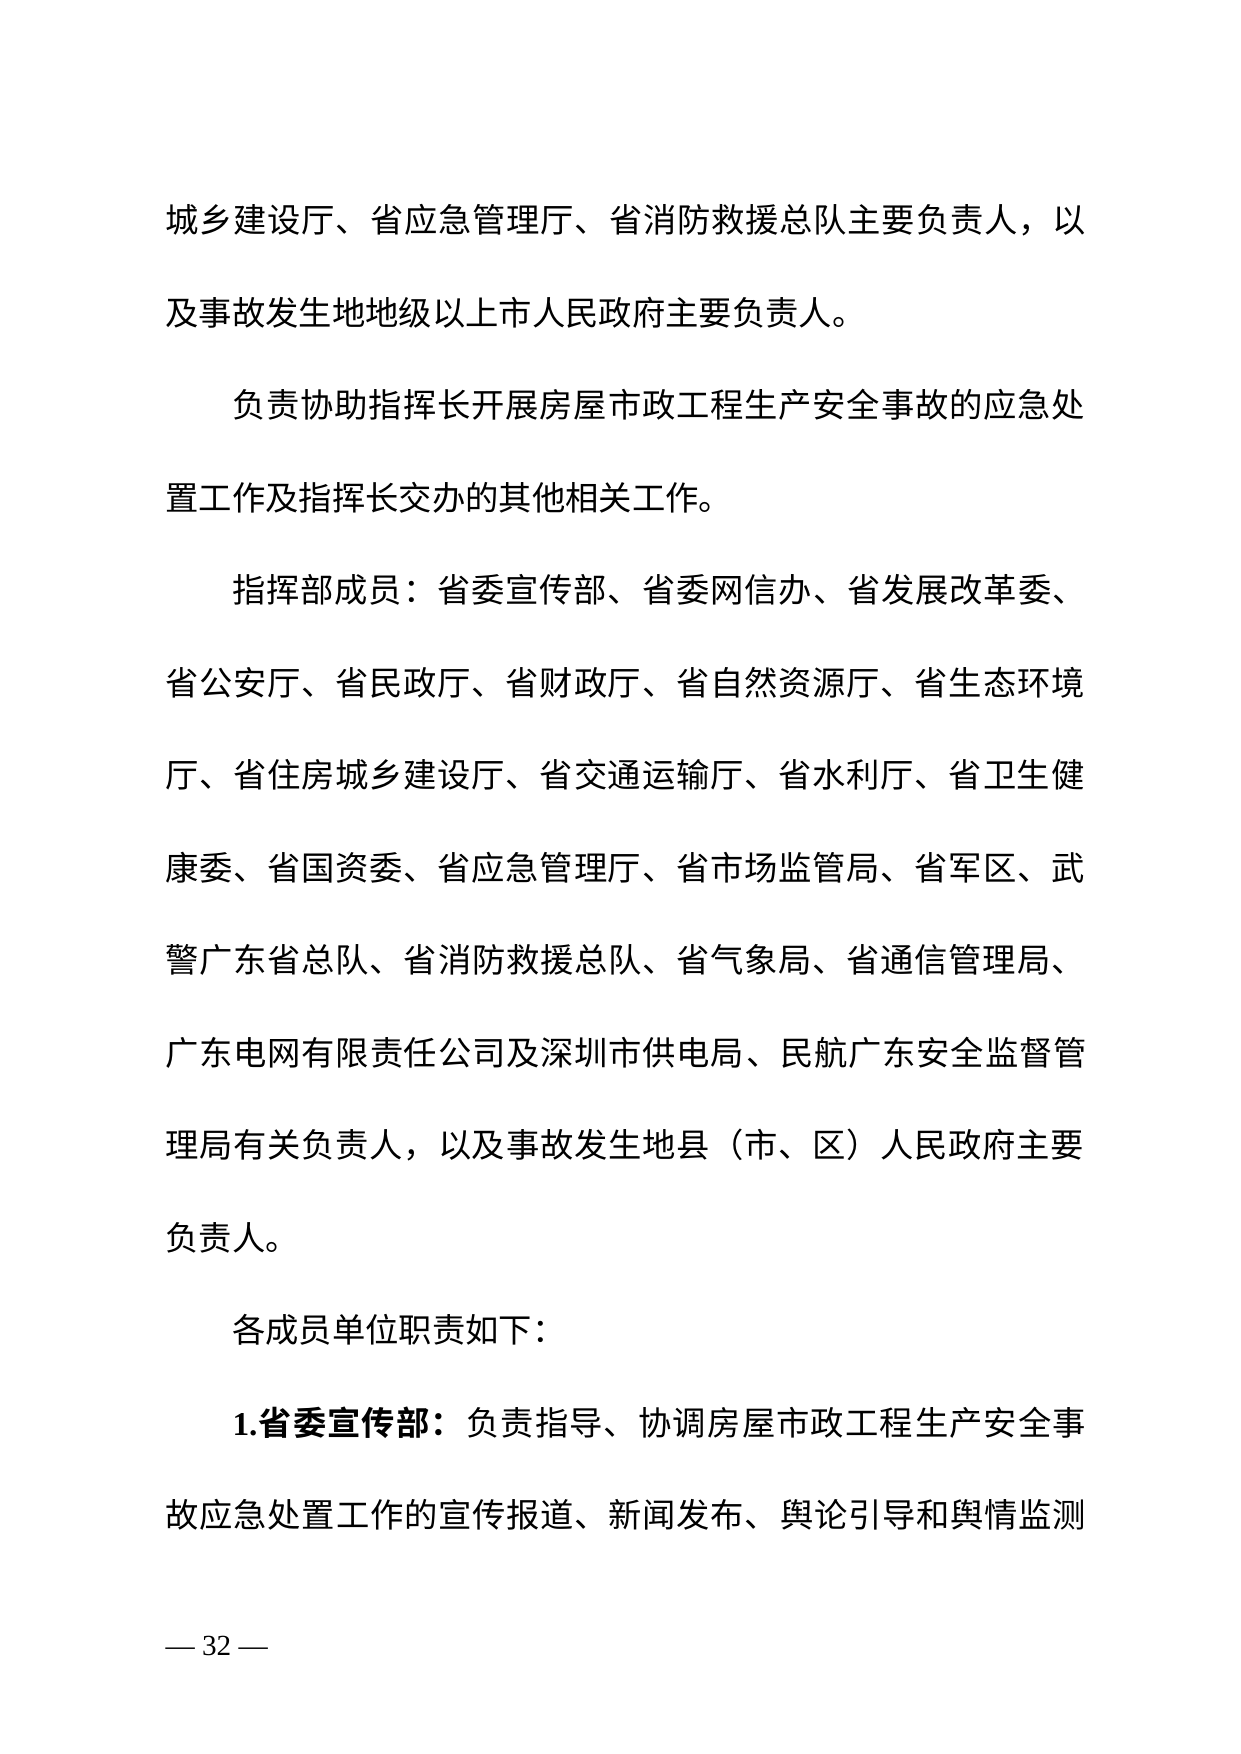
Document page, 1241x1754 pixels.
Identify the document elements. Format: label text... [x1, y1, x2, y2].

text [165, 172, 1087, 357]
text 负责协助指挥长开展房屋市政工程生产安全事故的应急处置工作及指挥长交办的其他相关工作。 [165, 357, 1087, 542]
text 各成员单位职责如下： [165, 1282, 1087, 1374]
text 指挥部成员：省委宣传部、省委网信办、省发展改革委、省公安厅、省民政厅、省财政厅、省自然资源厅、省生态环境厅、省住房城乡建设厅、省交通运输厅、省水利厅、省卫生健康委、省国资委、省应急管理厅、省市场监管局、省军区、武警广东省总队、省消防救援总队、省气象局、省通信管理局、广东电网有限责任公司及深圳市供电局、民航广东安全监督管理局有关负责人，以及事故发生地县（市、区）人民政府主要负责人。 [165, 542, 1087, 1282]
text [165, 1374, 1087, 1559]
